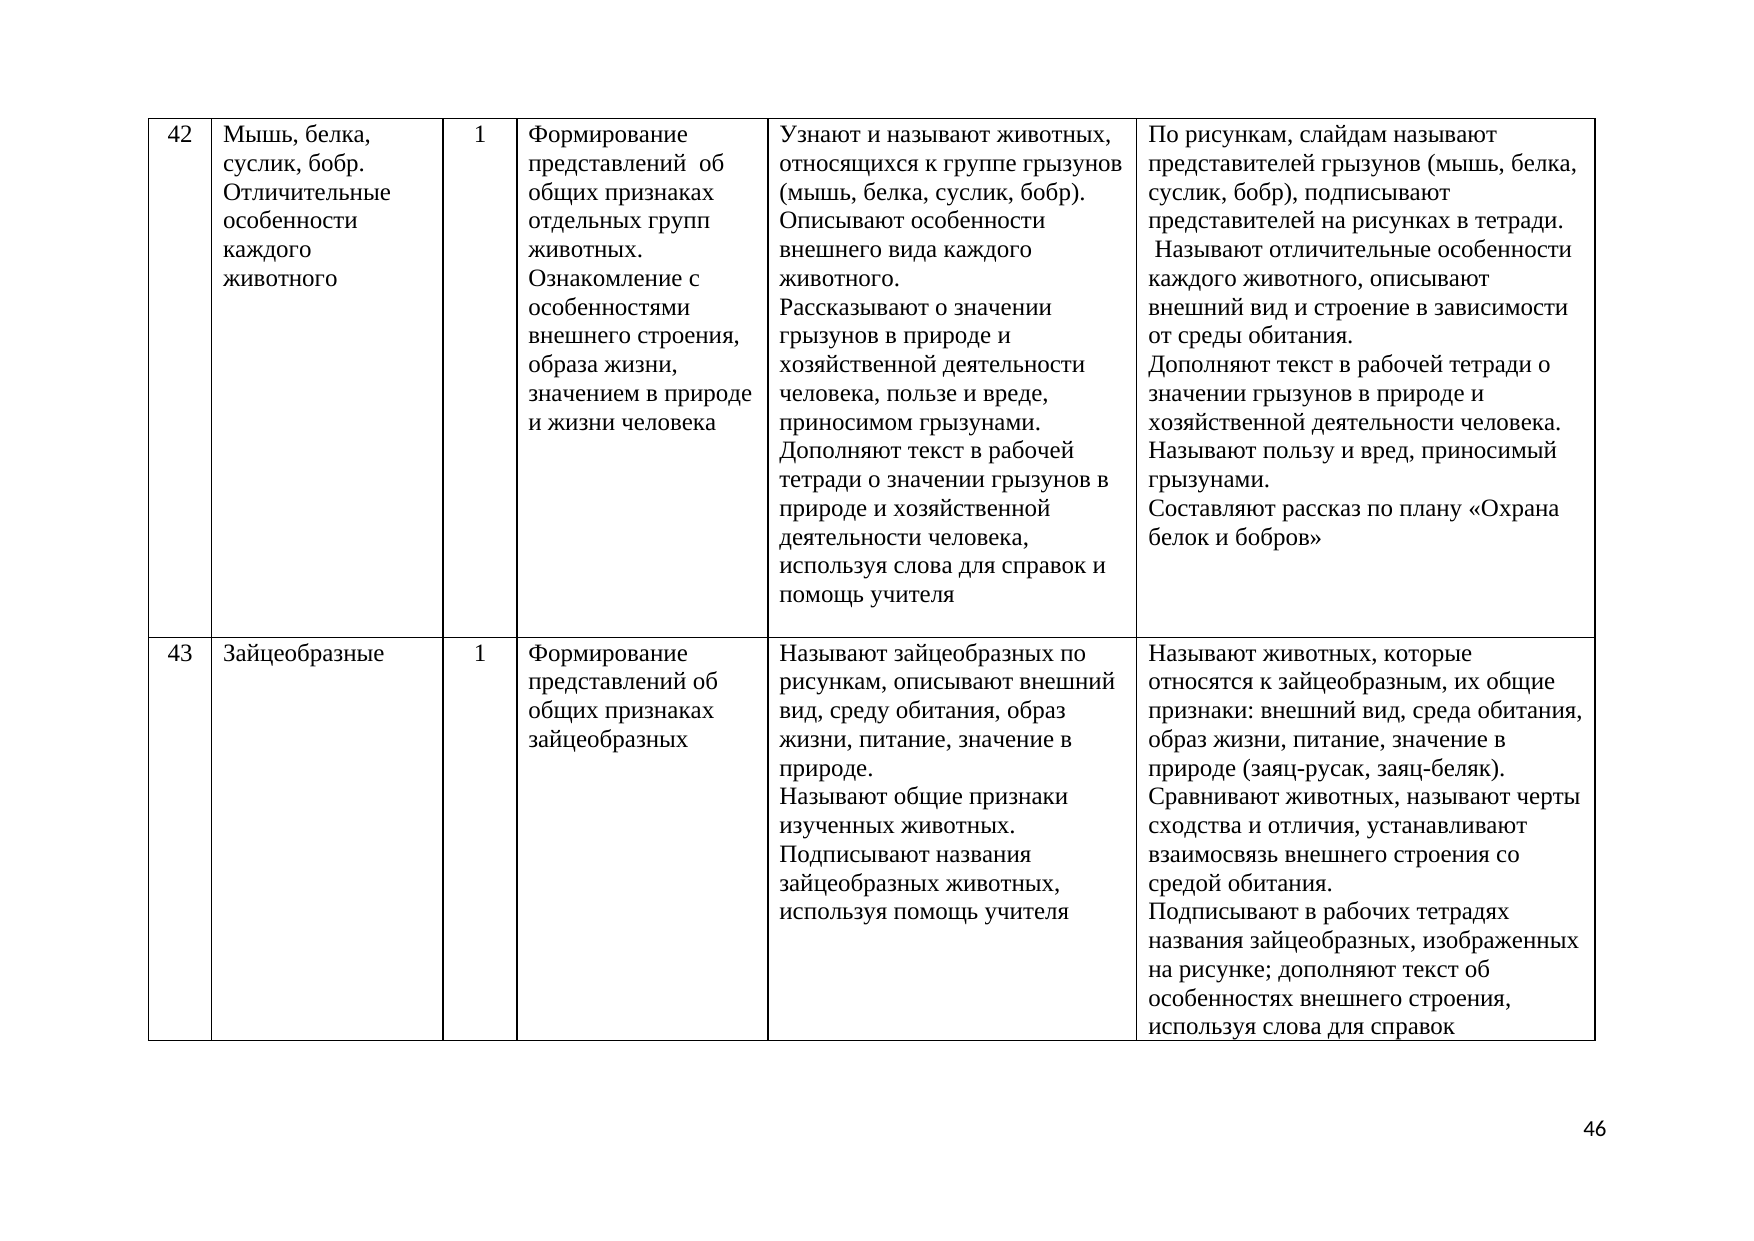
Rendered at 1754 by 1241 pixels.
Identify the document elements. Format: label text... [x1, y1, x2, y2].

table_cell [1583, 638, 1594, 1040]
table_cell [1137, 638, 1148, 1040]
table_cell 1 [444, 119, 516, 637]
table_cell Мышь, белка, суслик, бобр. Отличительные особенности каждого животного [212, 119, 442, 637]
table_cell По рисункам, слайдам называют представителей грызунов (мышь, белка, суслик, бобр), подписывают представителей на рисунках в тетради. Называют отличительные особенности каждого животного, описывают внешний вид и строение в зависимости от среды обитания. Дополняют текст в рабочей тетради о значении грызунов в природе и хозяйственной деятельности человека. Называют пользу и вред, приносимый грызунами. Составляют рассказ по плану «Охрана белок и бобров» [1137, 119, 1594, 637]
table_cell 42 [149, 119, 211, 637]
table_cell Формирование представлений об общих признаках отдельных групп животных. Ознакомление с особенностями внешнего строения, образа жизни, значением в природе и жизни человека [518, 119, 767, 637]
table_cell 1 [444, 638, 516, 1040]
table_cell Зайцеобразные [212, 638, 442, 1040]
table_cell Формирование представлений об общих признаках зайцеобразных [518, 638, 767, 1040]
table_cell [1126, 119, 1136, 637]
table_cell 43 [149, 638, 211, 1040]
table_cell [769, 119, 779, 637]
table_cell Называют зайцеобразных по рисункам, описывают внешний вид, среду обитания, образ жизни, питание, значение в природе. Называют общие признаки изученных животных. Подписывают названия зайцеобразных животных, используя помощь учителя [769, 638, 1136, 1040]
